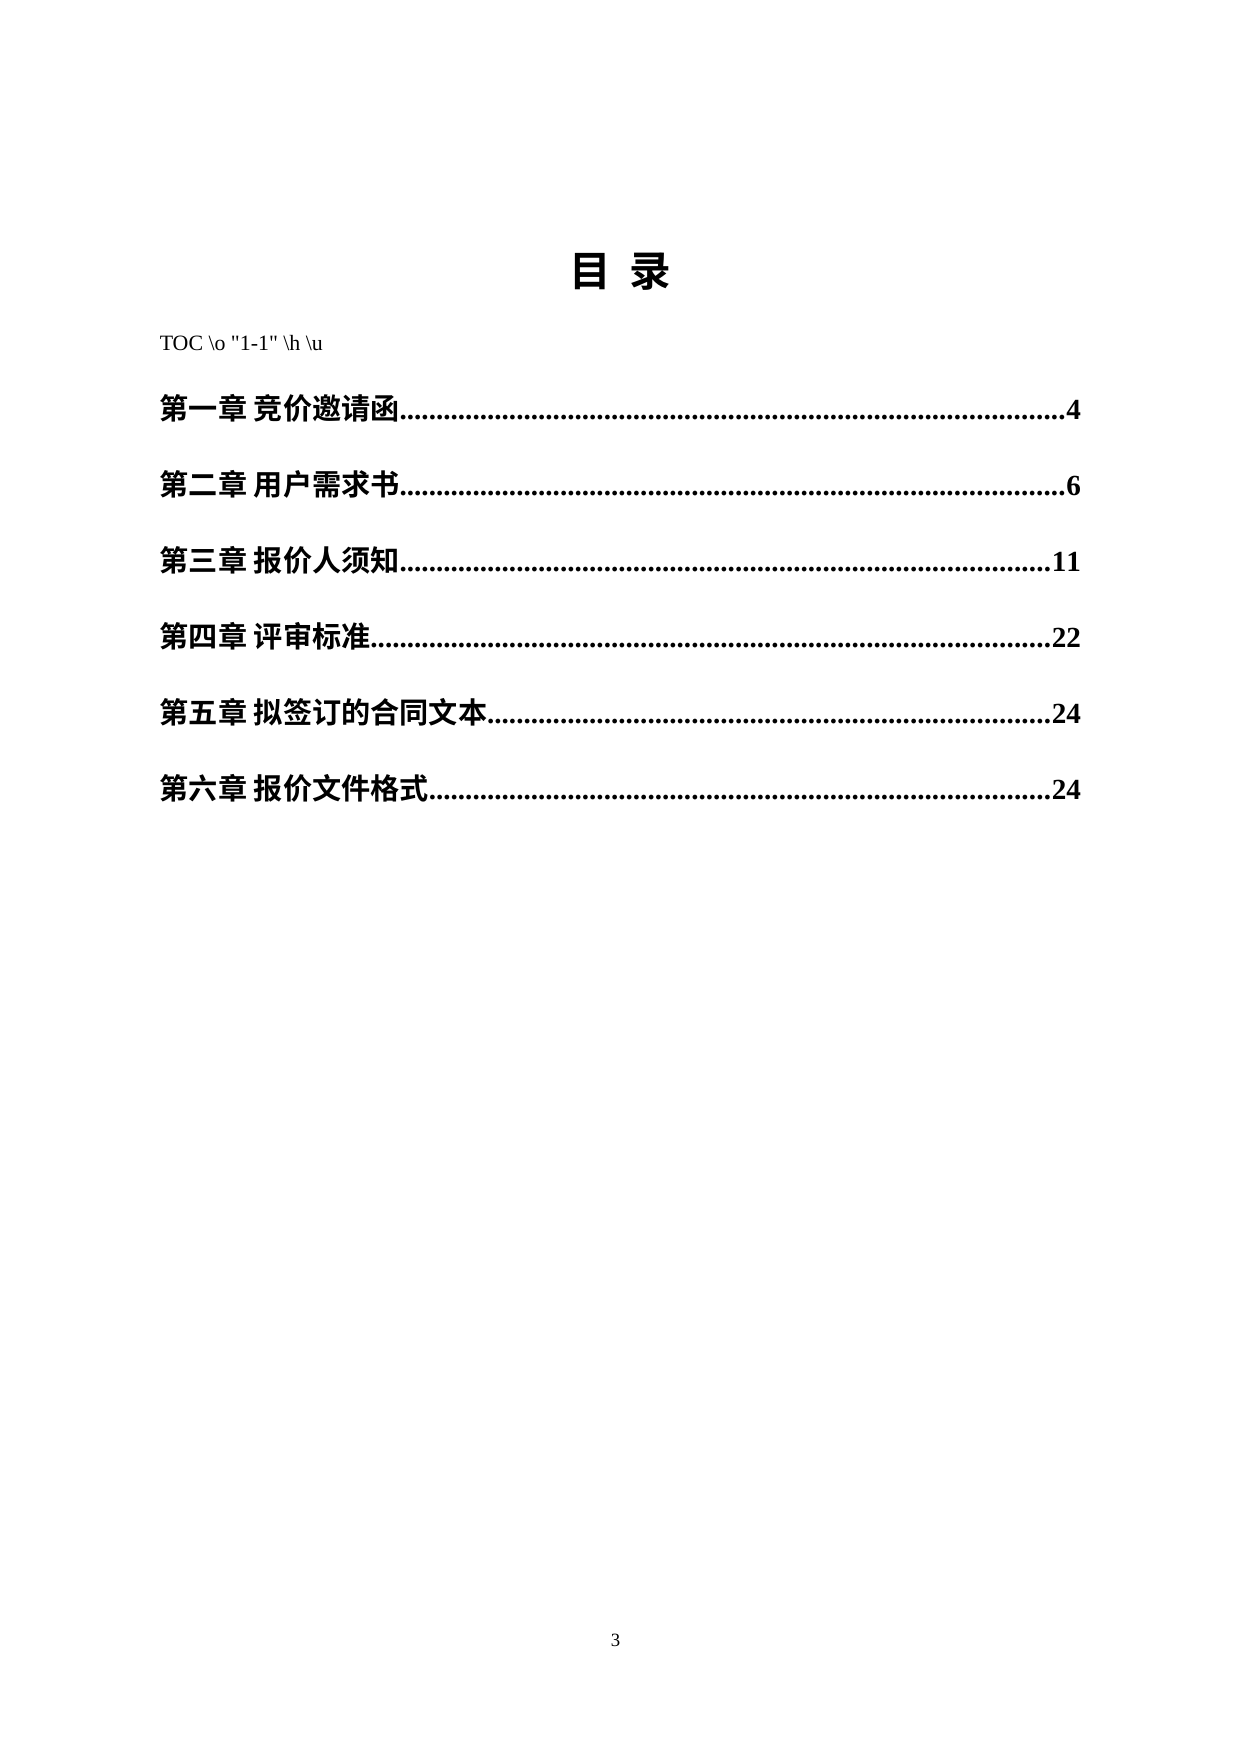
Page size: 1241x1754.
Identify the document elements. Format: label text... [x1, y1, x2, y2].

text 目 录 [159, 238, 1081, 298]
